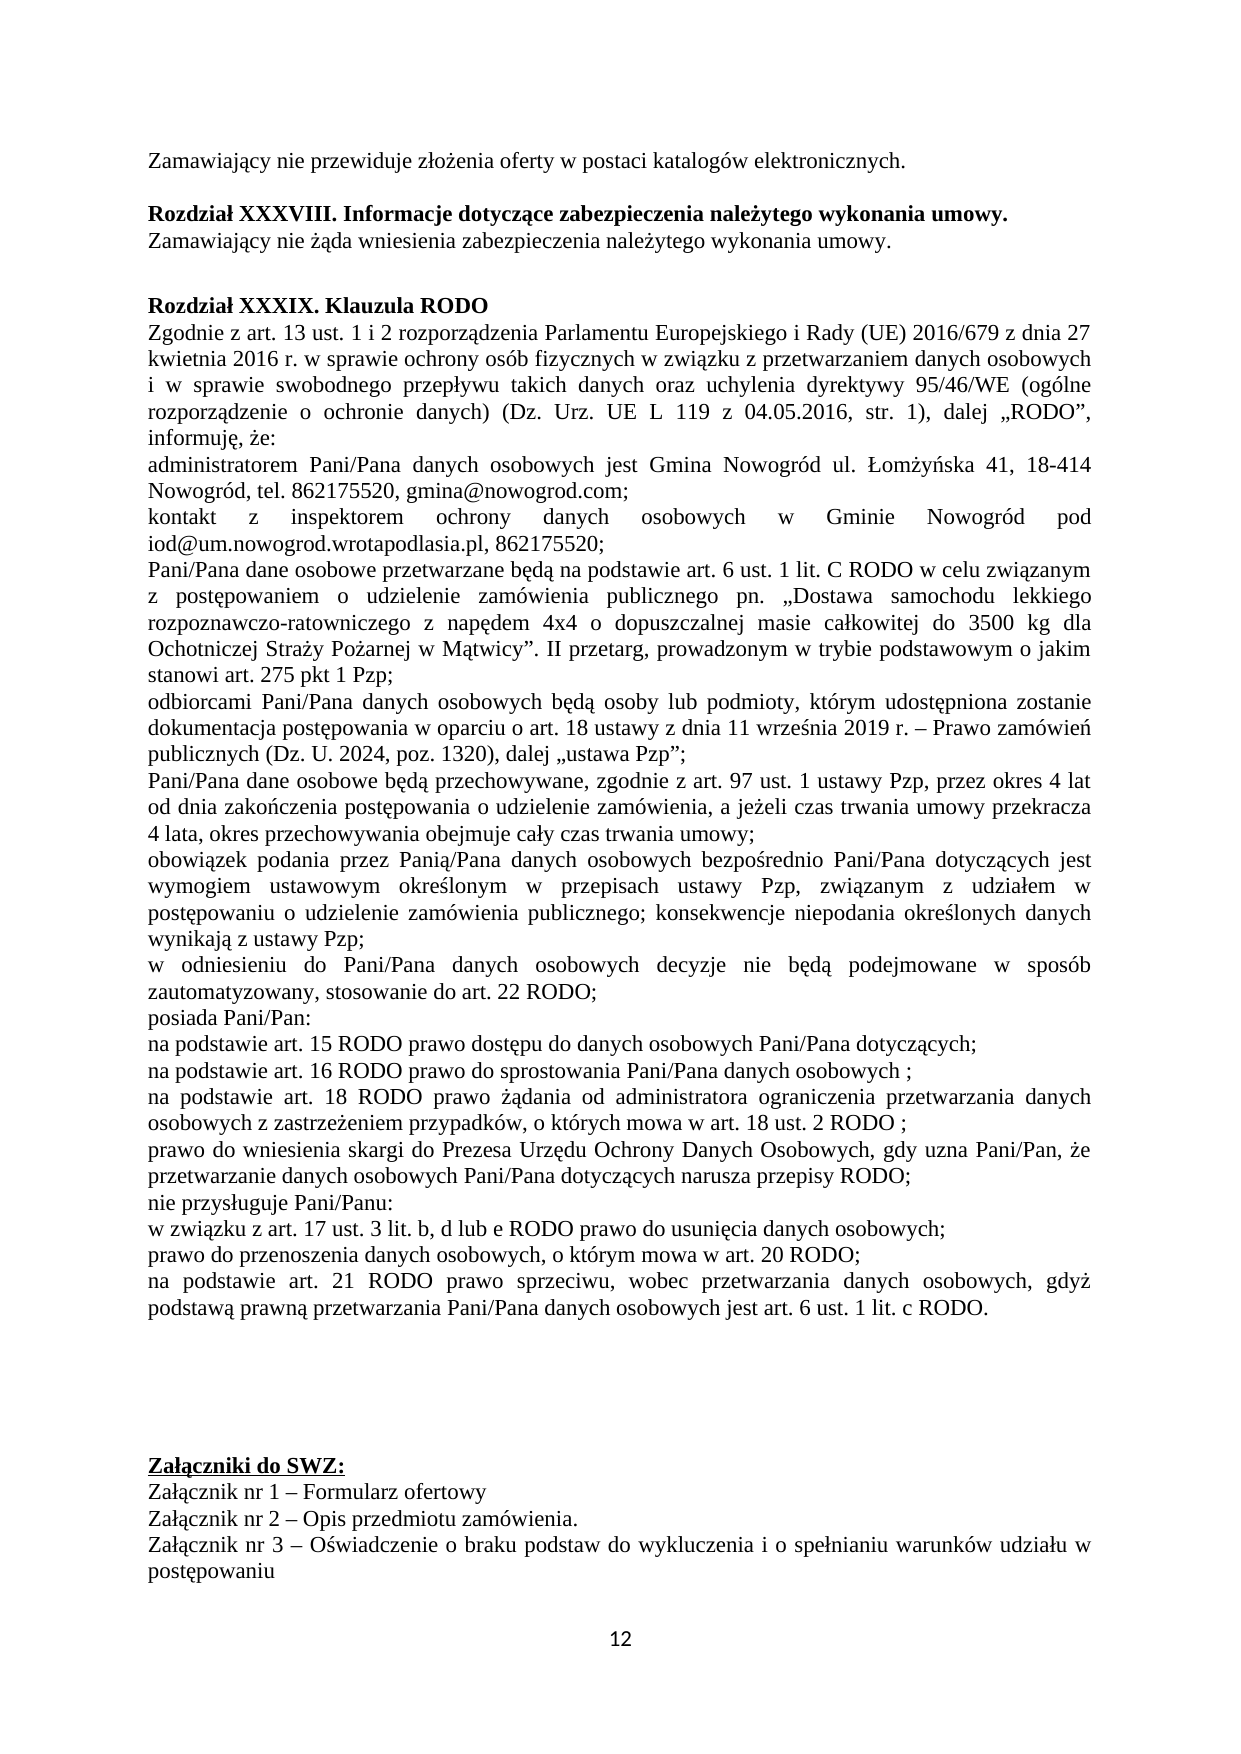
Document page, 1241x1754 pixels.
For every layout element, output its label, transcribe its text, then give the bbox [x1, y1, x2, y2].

text w odniesieniu do Pani/Pana danych osobowych decyzje nie będą podejmowane w sposób zautomatyzowany, stosowanie do art. 22 RODO; [148, 951, 1093, 1004]
text Zgodnie z art. 13 ust. 1 i 2 rozporządzenia Parlamentu Europejskiego i Rady (UE) 2016/679 z dnia 27 kwietnia 2016 r. w sprawie ochrony osób fizycznych w związku z przetwarzaniem danych osobowych i w sprawie swobodnego przepływu takich danych oraz uchylenia dyrektywy 95/46/WE (ogólne rozporządzenie o ochronie danych) (Dz. Urz. UE L 119 z 04.05.2016, str. 1), dalej „RODO”, informuję, że: [148, 319, 1093, 451]
text Pani/Pana dane osobowe przetwarzane będą na podstawie art. 6 ust. 1 lit. C RODO w celu związanym z postępowaniem o udzielenie zamówienia publicznego pn. „Dostawa samochodu lekkiego rozpoznawczo-ratowniczego z napędem 4x4 o dopuszczalnej masie całkowitej do 3500 kg dla Ochotniczej Straży Pożarnej w Mątwicy”. II przetarg, prowadzonym w trybie podstawowym o jakim stanowi art. 275 pkt 1 Pzp; [148, 556, 1093, 688]
text na podstawie art. 21 RODO prawo sprzeciwu, wobec przetwarzania danych osobowych, gdyż podstawą prawną przetwarzania Pani/Pana danych osobowych jest art. 6 ust. 1 lit. c RODO. [148, 1268, 1093, 1320]
text prawo do wniesienia skargi do Prezesa Urzędu Ochrony Danych Osobowych, gdy uzna Pani/Pan, że przetwarzanie danych osobowych Pani/Pana dotyczących narusza przepisy RODO; [148, 1136, 1093, 1188]
text Rozdział XXXIX. Klauzula RODO [148, 292, 1093, 319]
text Rozdział XXXVIII. Informacje dotyczące zabezpieczenia należytego wykonania umowy. [148, 200, 1093, 227]
text posiada Pani/Pan: [148, 1004, 1093, 1030]
text Załącznik nr 1 – Formularz ofertowy [148, 1478, 1093, 1505]
text kontakt z inspektorem ochrony danych osobowych w Gminie Nowogród pod iod@um.nowogrod.wrotapodlasia.pl, 862175520; [148, 503, 1093, 556]
text administratorem Pani/Pana danych osobowych jest Gmina Nowogród ul. Łomżyńska 41, 18-414 Nowogród, tel. 862175520, gmina@nowogrod.com; [148, 451, 1093, 503]
text obowiązek podania przez Panią/Pana danych osobowych bezpośrednio Pani/Pana dotyczących jest wymogiem ustawowym określonym w przepisach ustawy Pzp, związanym z udziałem w postępowaniu o udzielenie zamówienia publicznego; konsekwencje niepodania określonych danych wynikają z ustawy Pzp; [148, 846, 1093, 951]
text na podstawie art. 16 RODO prawo do sprostowania Pani/Pana danych osobowych ; [148, 1057, 1093, 1083]
text nie przysługuje Pani/Panu: [148, 1188, 1093, 1215]
text Załącznik nr 3 – Oświadczenie o braku podstaw do wykluczenia i o spełnianiu warunków udziału w postępowaniu [148, 1531, 1093, 1584]
text Zamawiający nie przewiduje złożenia oferty w postaci katalogów elektronicznych. [148, 148, 1093, 174]
text Zamawiający nie żąda wniesienia zabezpieczenia należytego wykonania umowy. [148, 227, 1093, 253]
text na podstawie art. 15 RODO prawo dostępu do danych osobowych Pani/Pana dotyczących; [148, 1030, 1093, 1057]
text odbiorcami Pani/Pana danych osobowych będą osoby lub podmioty, którym udostępniona zostanie dokumentacja postępowania w oparciu o art. 18 ustawy z dnia 11 września 2019 r. – Prawo zamówień publicznych (Dz. U. 2024, poz. 1320), dalej „ustawa Pzp”; [148, 688, 1093, 767]
text Pani/Pana dane osobowe będą przechowywane, zgodnie z art. 97 ust. 1 ustawy Pzp, przez okres 4 lat od dnia zakończenia postępowania o udzielenie zamówienia, a jeżeli czas trwania umowy przekracza 4 lata, okres przechowywania obejmuje cały czas trwania umowy; [148, 767, 1093, 846]
text prawo do przenoszenia danych osobowych, o którym mowa w art. 20 RODO; [148, 1241, 1093, 1268]
text Załącznik nr 2 – Opis przedmiotu zamówienia. [148, 1505, 1093, 1531]
text w związku z art. 17 ust. 3 lit. b, d lub e RODO prawo do usunięcia danych osobowych; [148, 1215, 1093, 1241]
text na podstawie art. 18 RODO prawo żądania od administratora ograniczenia przetwarzania danych osobowych z zastrzeżeniem przypadków, o których mowa w art. 18 ust. 2 RODO ; [148, 1083, 1093, 1136]
text Załączniki do SWZ: [148, 1452, 1093, 1478]
